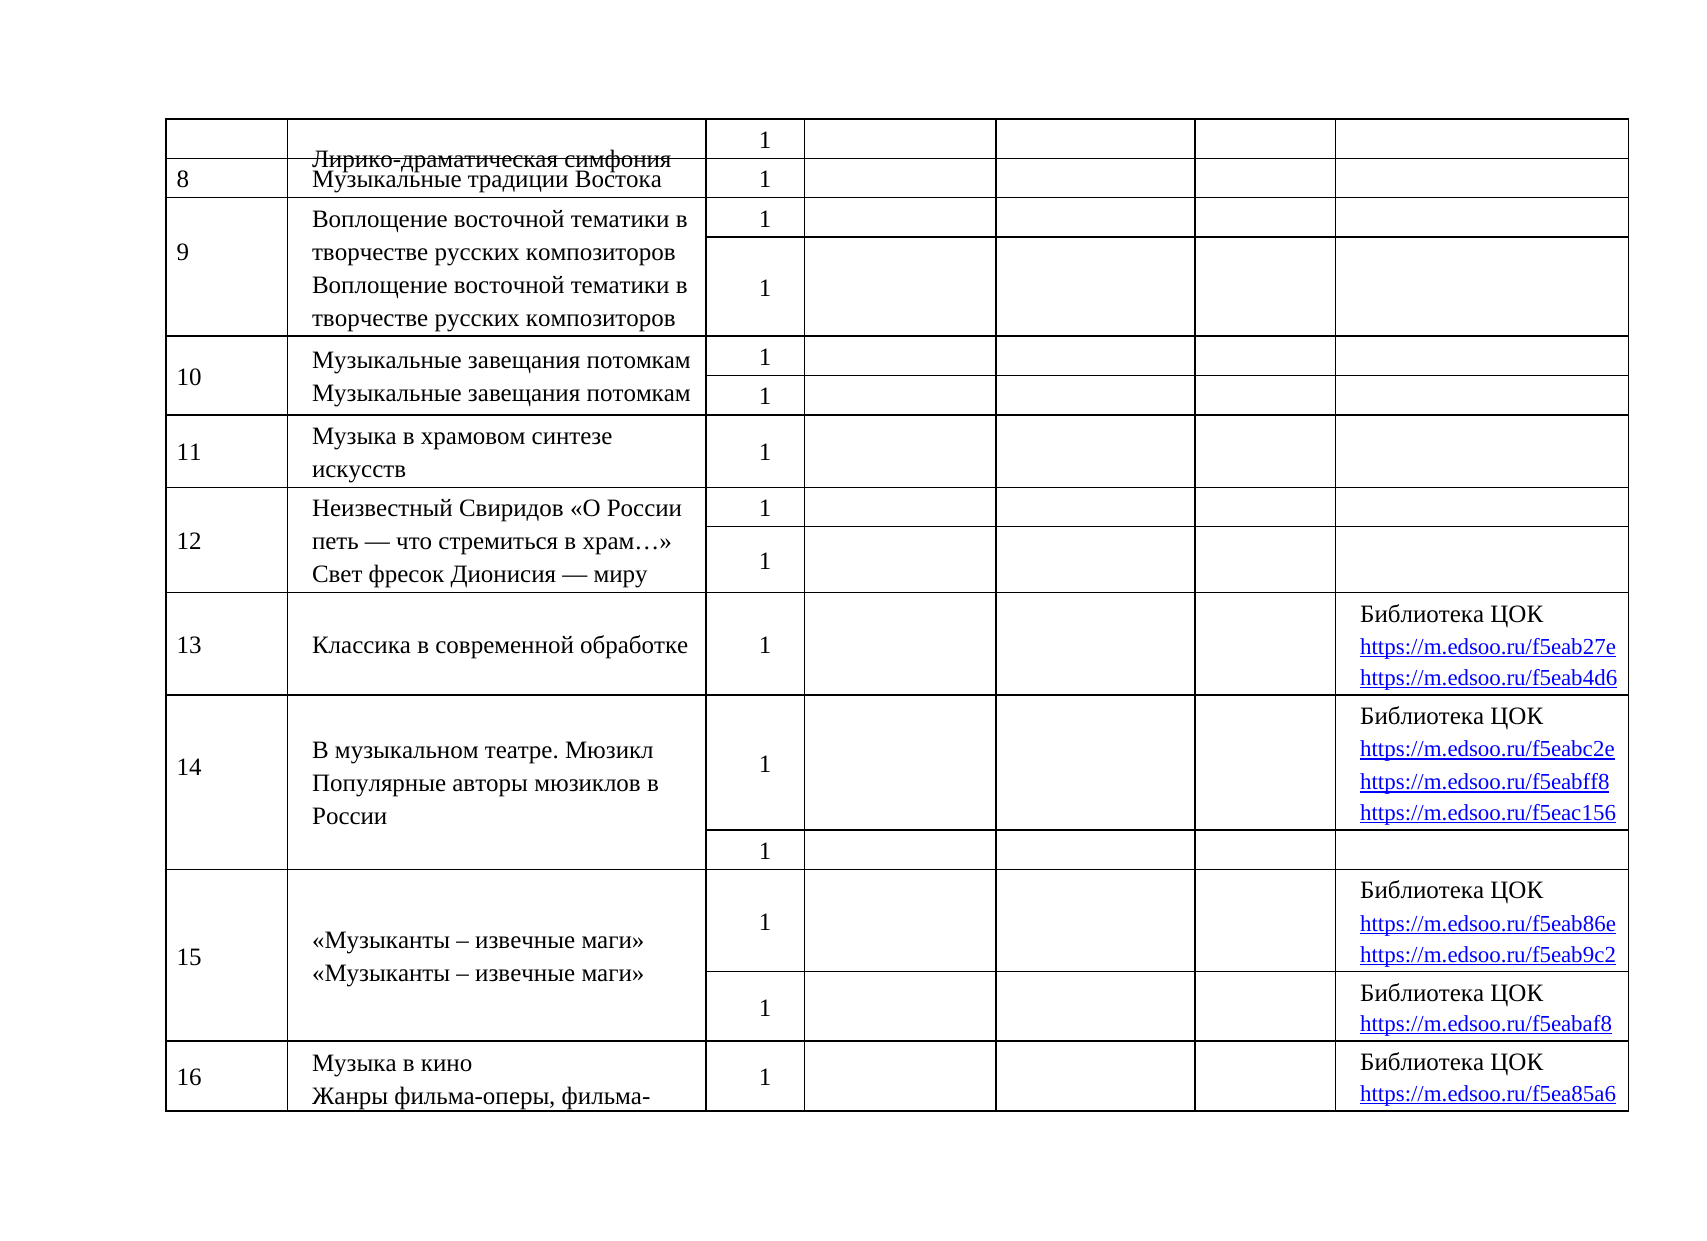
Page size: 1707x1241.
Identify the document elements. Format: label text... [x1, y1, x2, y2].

table_cell 1 [707, 593, 804, 694]
table_cell [997, 696, 1194, 829]
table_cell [288, 1042, 705, 1110]
table_cell Музыка в храмовом синтезе искусств [288, 416, 705, 486]
table_cell Библиотека ЦОК https://m.edsoo.ru/f5ea85a6 [1336, 1042, 1628, 1110]
table_cell [1196, 337, 1335, 375]
table_cell [805, 593, 995, 694]
table_cell [997, 1042, 1194, 1110]
table_cell [997, 337, 1194, 375]
table_cell [1196, 238, 1335, 335]
table_cell [997, 120, 1194, 157]
table_cell 12 [167, 488, 287, 592]
table_cell [1336, 416, 1628, 486]
table_cell [805, 238, 995, 335]
table_cell [997, 831, 1194, 869]
table_cell [805, 870, 995, 971]
table_cell [1336, 159, 1628, 197]
table_cell 1 [707, 120, 804, 157]
table_cell 1 [707, 696, 804, 829]
table_cell 14 [167, 696, 287, 869]
table_cell [1196, 159, 1335, 197]
table_cell [997, 870, 1194, 971]
table_cell Воплощение восточной тематики в творчестве русских композиторов Воплощение восточной тематики в творчестве русских композиторов [288, 198, 705, 335]
table_cell 9 [167, 198, 287, 335]
table_cell Музыкальные завещания потомкам Музыкальные завещания потомкам [288, 337, 705, 414]
table_cell [1196, 972, 1335, 1040]
table_cell [1196, 416, 1335, 486]
table_cell 10 [167, 337, 287, 414]
table_cell [1336, 198, 1628, 236]
table_cell 1 [707, 159, 804, 197]
table_cell [805, 488, 995, 526]
table_cell 1 [707, 870, 804, 971]
table_cell Неизвестный Свиридов «О России петь — что стремиться в храм…» Свет фресок Дионисия — миру [288, 488, 705, 592]
table_cell [805, 376, 995, 414]
table_cell В музыкальном театре. Мюзикл Популярные авторы мюзиклов в России [288, 696, 705, 869]
table_cell [997, 416, 1194, 486]
table_cell 1 [707, 198, 804, 236]
table_cell [805, 159, 995, 197]
table_cell [997, 488, 1194, 526]
table_cell [805, 696, 995, 829]
table_cell 1 [707, 527, 804, 592]
table_cell [1196, 198, 1335, 236]
table_cell 1 [707, 972, 804, 1040]
table_cell Библиотека ЦОК https://m.edsoo.ru/f5eab86e https://m.edsoo.ru/f5eab9c2 [1336, 870, 1628, 971]
table_cell [805, 337, 995, 375]
table_cell [1196, 870, 1335, 971]
table_cell [1196, 488, 1335, 526]
table_cell [1336, 238, 1628, 335]
table_cell 1 [707, 416, 804, 486]
table_cell Библиотека ЦОК https://m.edsoo.ru/f5eab27e https://m.edsoo.ru/f5eab4d6 [1336, 593, 1628, 694]
table_cell [1336, 488, 1628, 526]
table_cell [1336, 831, 1628, 869]
table_cell [997, 238, 1194, 335]
table_cell [1336, 337, 1628, 375]
table_cell [1196, 593, 1335, 694]
table_cell [1336, 376, 1628, 414]
table_cell [805, 1042, 995, 1110]
table_cell 13 [167, 593, 287, 694]
table_cell [805, 831, 995, 869]
table_cell Библиотека ЦОК https://m.edsoo.ru/f5eabc2e https://m.edsoo.ru/f5eabff8 https://m.edsoo.ru/f5eac156 [1336, 696, 1628, 829]
table_cell [1196, 1042, 1335, 1110]
table_cell [997, 593, 1194, 694]
table_cell 1 [707, 337, 804, 375]
table_cell «Музыканты – извечные маги» «Музыканты – извечные маги» [288, 870, 705, 1040]
table_cell [997, 527, 1194, 592]
table_cell 8 [167, 159, 287, 197]
table_cell 1 [707, 238, 804, 335]
table_cell [805, 527, 995, 592]
table_cell [997, 376, 1194, 414]
table_cell [997, 972, 1194, 1040]
table_cell [997, 198, 1194, 236]
table_cell [1196, 120, 1335, 157]
table_cell [805, 972, 995, 1040]
table_cell Классика в современной обработке [288, 593, 705, 694]
table_cell 1 [707, 376, 804, 414]
table_cell [805, 416, 995, 486]
table_cell 16 [167, 1042, 287, 1110]
table_cell Музыкальные традиции Востока [288, 159, 705, 197]
table_cell 1 [707, 1042, 804, 1110]
table_cell [1336, 120, 1628, 157]
table_cell [997, 159, 1194, 197]
table_cell [1196, 376, 1335, 414]
table_cell 1 [707, 831, 804, 869]
table_cell 15 [167, 870, 287, 1040]
table_cell Библиотека ЦОК https://m.edsoo.ru/f5eabaf8 [1336, 972, 1628, 1040]
table_cell [1336, 527, 1628, 592]
table_cell 1 [707, 488, 804, 526]
table_cell [1196, 696, 1335, 829]
table_cell [1196, 527, 1335, 592]
table_cell [805, 198, 995, 236]
table_cell [1196, 831, 1335, 869]
table_cell 11 [167, 416, 287, 486]
table_cell [805, 120, 995, 157]
